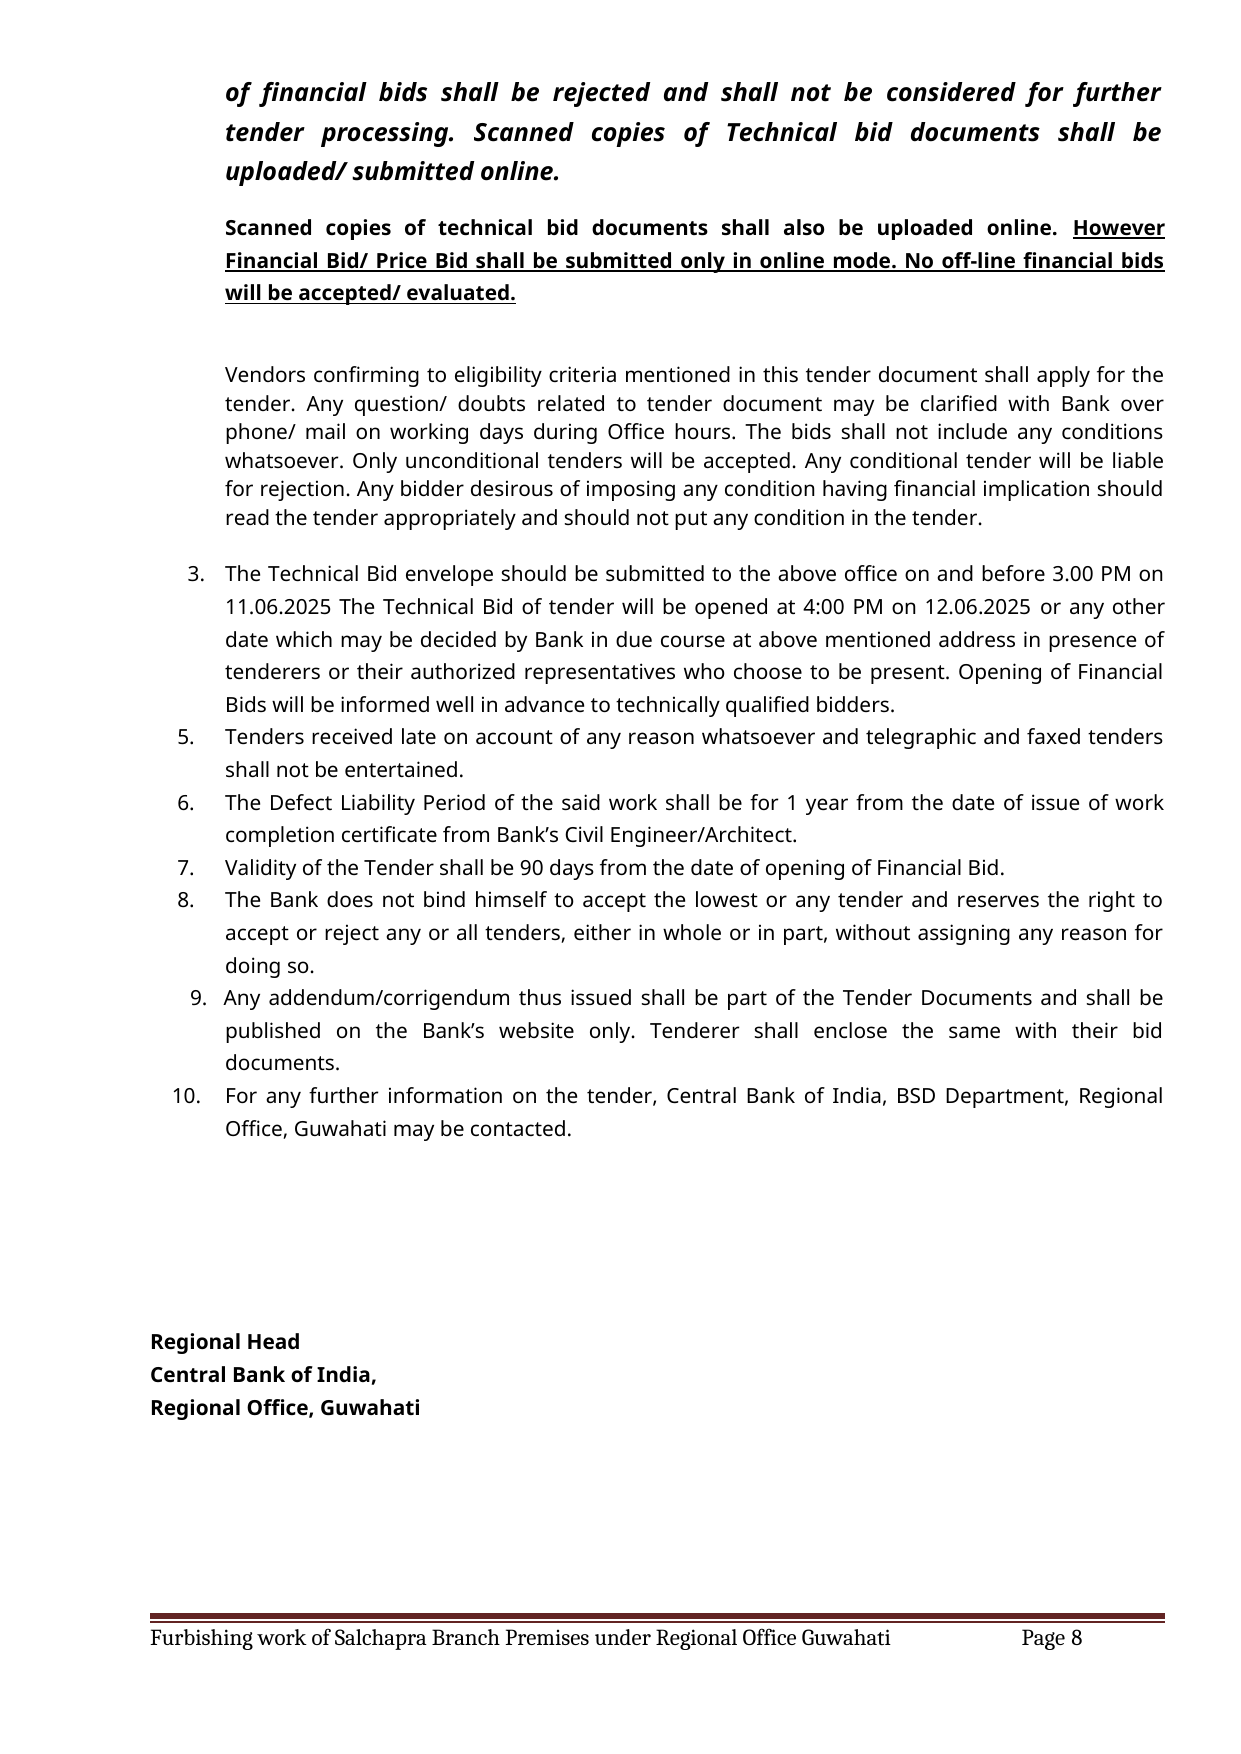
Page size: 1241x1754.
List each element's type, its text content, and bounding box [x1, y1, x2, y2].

text Scanned copies of technical bid documents shall also be uploaded online. However Financial Bid/ Price Bid shall be submitted only in online mode. No off-line financial bids will be accepted/ evaluated. [225, 272, 1165, 307]
text 7. Validity of the Tender shall be 90 days from the date of opening of Financial Bid. [150, 853, 1165, 881]
text 5. Tenders received late on account of any reason whatsoever and telegraphic and faxed tenders shall not be entertained. [150, 722, 1165, 783]
text Scanned copies of technical bid documents shall also be uploaded online. However Financial Bid/ Price Bid shall be submitted only in online mode. No off-line financial bids will be accepted/ evaluated. [225, 213, 1165, 270]
text 8. The Bank does not bind himself to accept the lowest or any tender and reserves the right to accept or reject any or all tenders, either in whole or in part, without assigning any reason for doing so. [150, 886, 1165, 979]
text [225, 75, 1165, 187]
text 10. For any further information on the tender, Central Bank of India, BSD Department, Regional Office, Guwahati may be contacted. [150, 1081, 1165, 1142]
list Vendors confirming to eligibility criteria mentioned in this tender document shall apply for the tender. Any question/ doubts related to tender document may be clarified with Bank over phone/ mail on working days during Office hours. The bids shall not include any conditions whatsoever. Only unconditional tenders will be accepted. Any conditional tender will be liable for rejection. Any bidder desirous of imposing any condition having financial implication should read the tender appropriately and should not put any condition in the tender. [225, 360, 1165, 531]
list The Technical Bid envelope should be submitted to the above office on and before 3.00 PM on 11.06.2025 The Technical Bid of tender will be opened at 4:00 PM on 12.06.2025 or any other date which may be decided by Bank in due course at above mentioned address in presence of tenderers or their authorized representatives who choose to be present. Opening of Financial Bids will be informed well in advance to technically qualified bidders. [187, 559, 1165, 718]
text 9. Any addendum/corrigendum thus issued shall be part of the Tender Documents and shall be published on the Bank’s website only. Tenderer shall enclose the same with their bid documents. [150, 983, 1165, 1077]
text 6. The Defect Liability Period of the said work shall be for 1 year from the date of issue of work completion certificate from Bank’s Civil Engineer/Architect. [150, 788, 1165, 849]
text Regional Head [150, 1327, 1165, 1356]
text Central Bank of India, [150, 1360, 1165, 1388]
text Regional Office, Guwahati [150, 1393, 1165, 1421]
